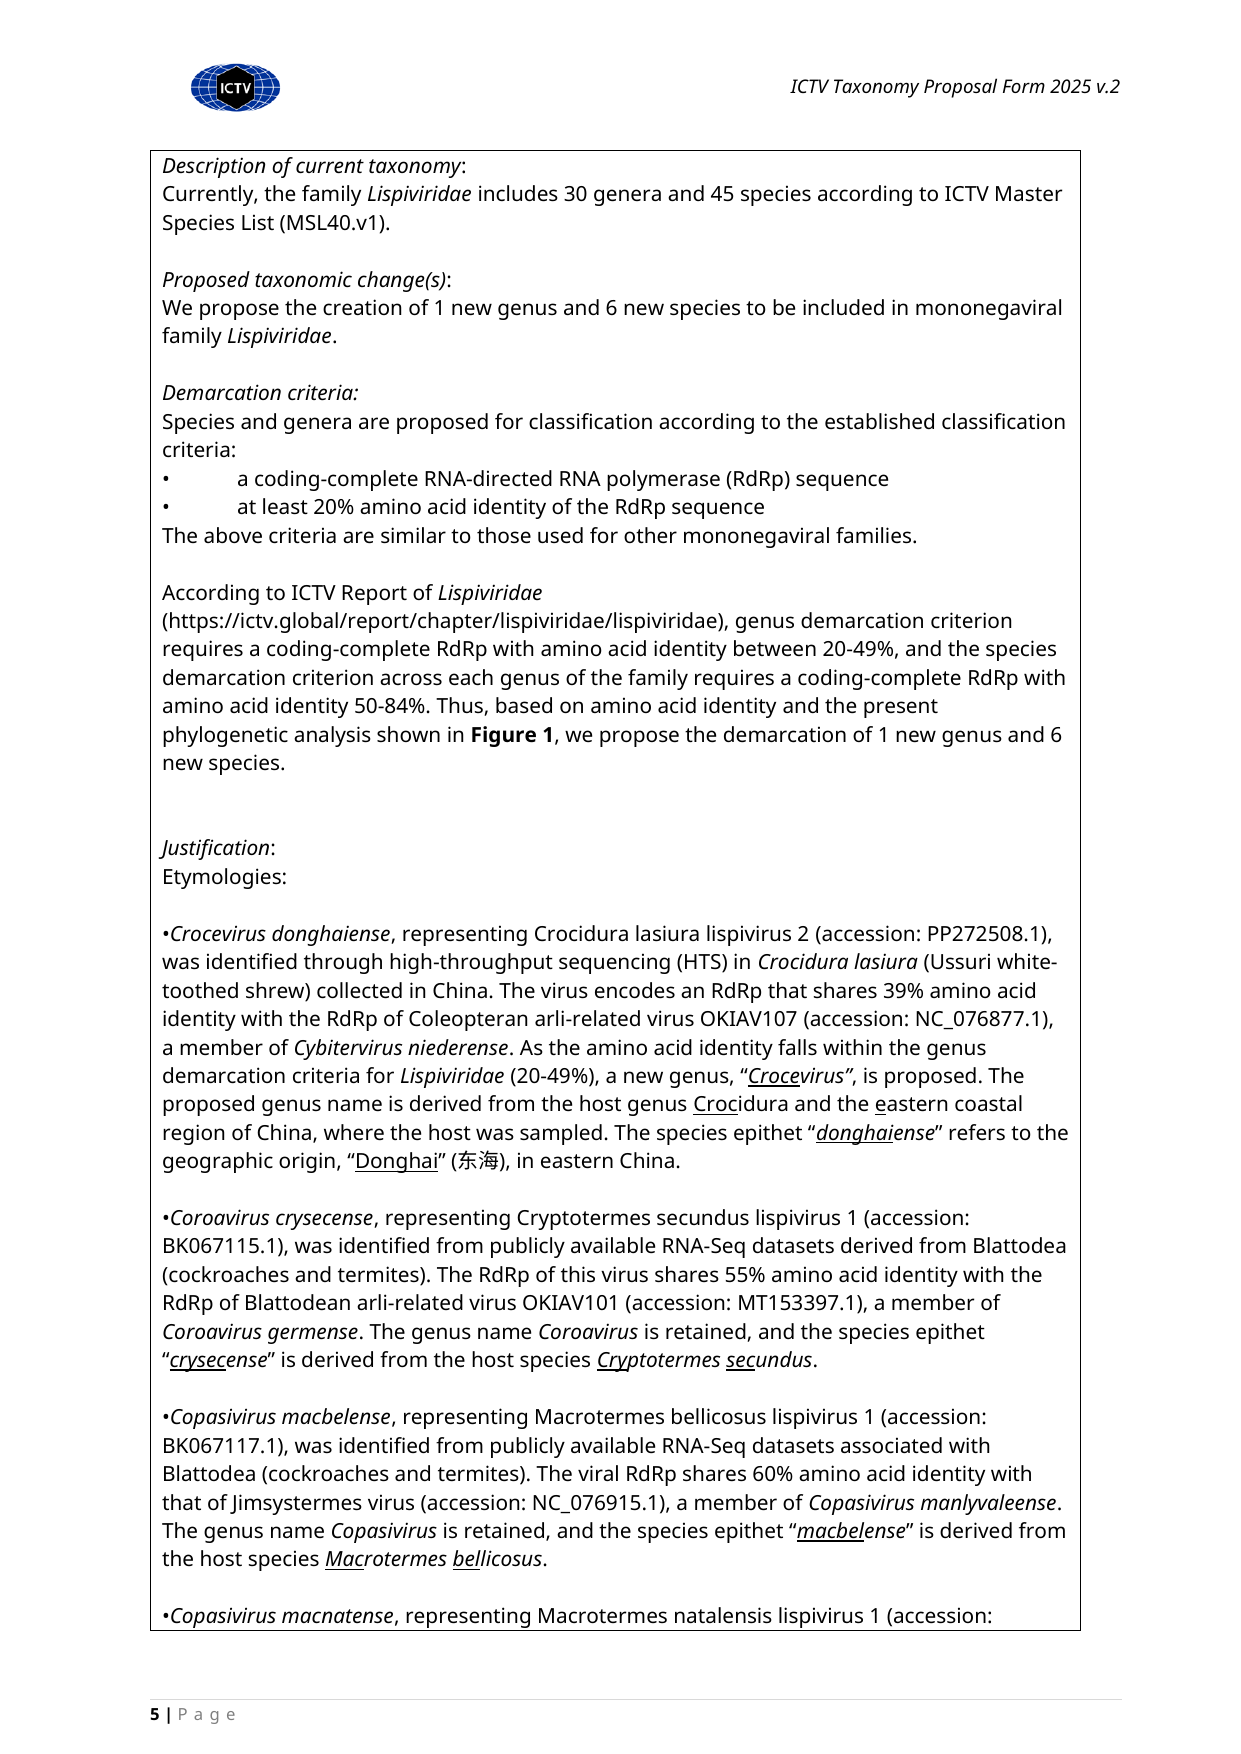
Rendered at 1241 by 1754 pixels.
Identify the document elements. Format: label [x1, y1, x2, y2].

table_cell [151, 151, 1080, 1630]
picture [190, 56, 282, 113]
